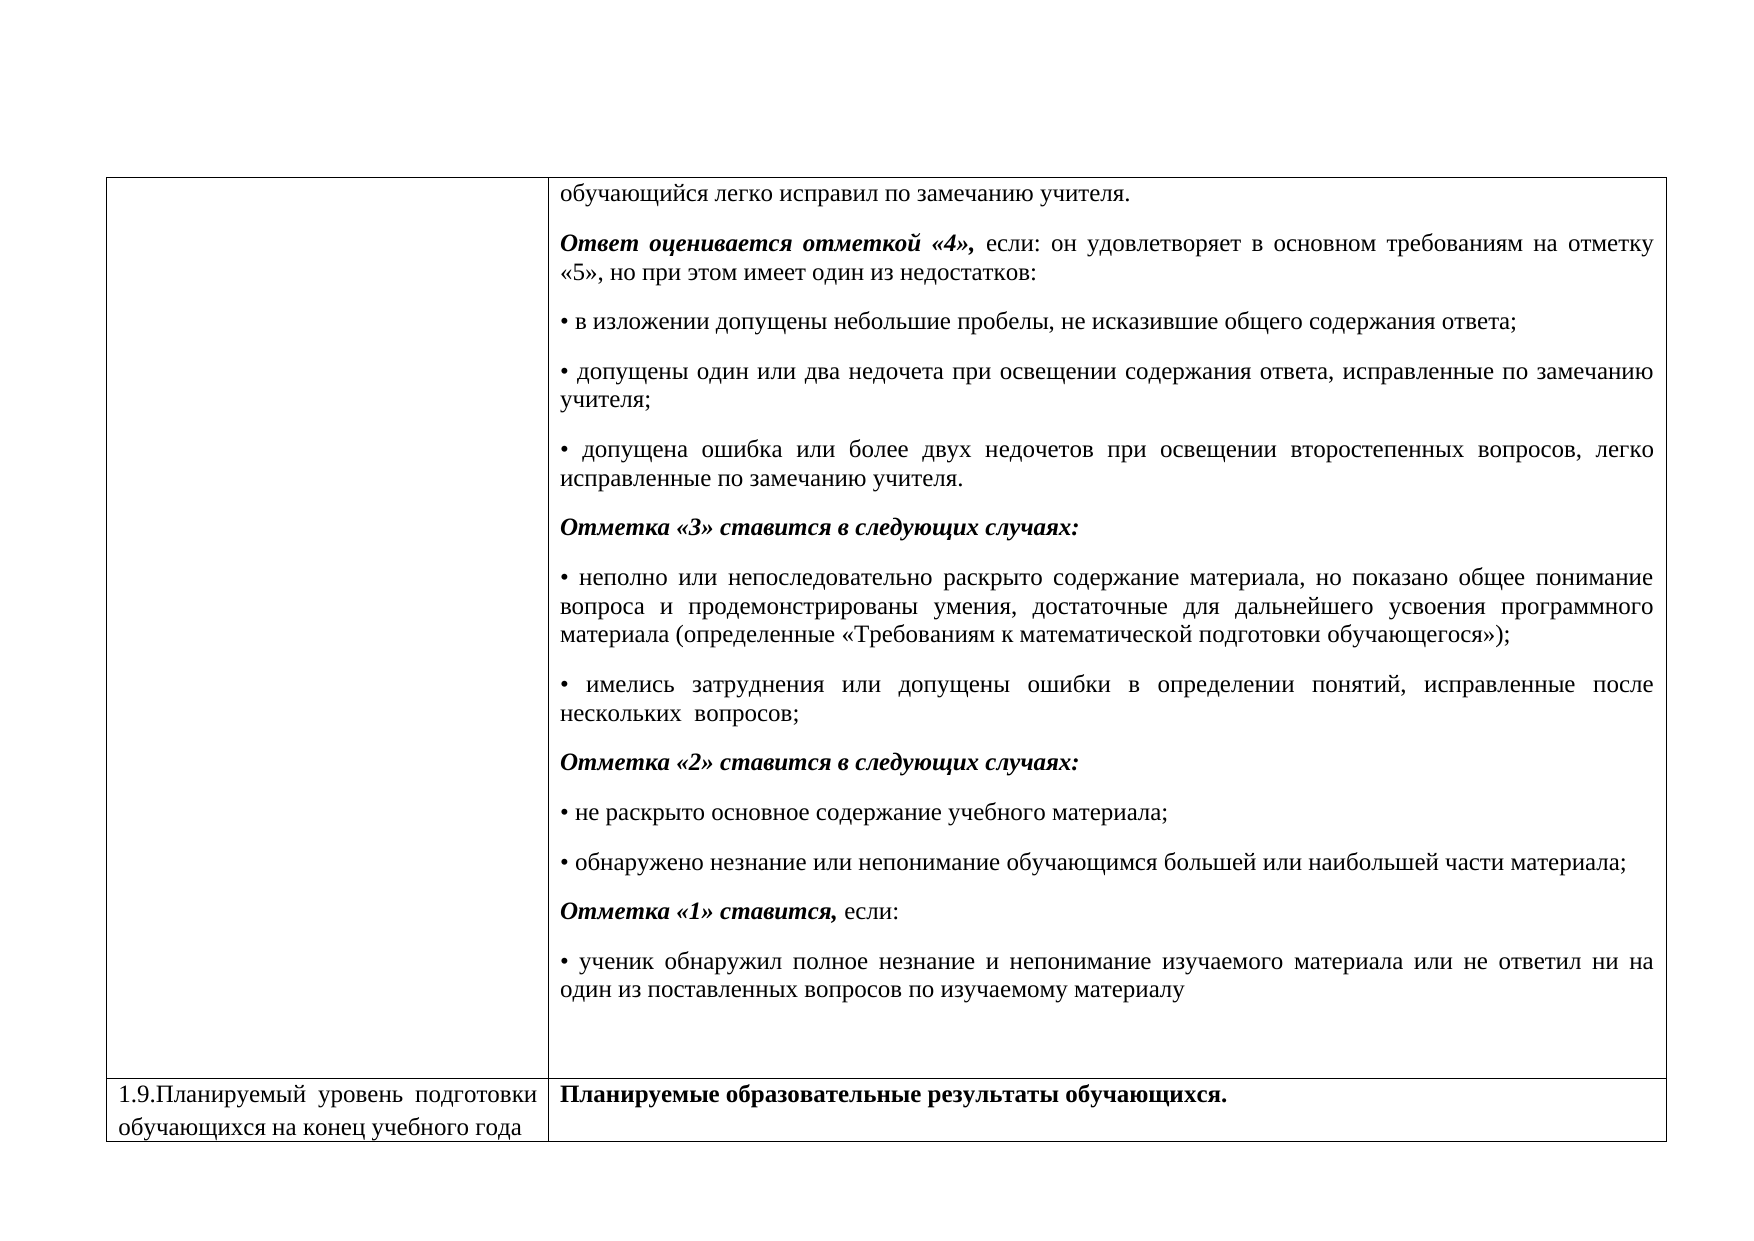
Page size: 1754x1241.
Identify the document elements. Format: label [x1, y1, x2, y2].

table_cell [549, 178, 1666, 1078]
table_cell [107, 1079, 548, 1141]
table_cell [107, 178, 548, 1078]
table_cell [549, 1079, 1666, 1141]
